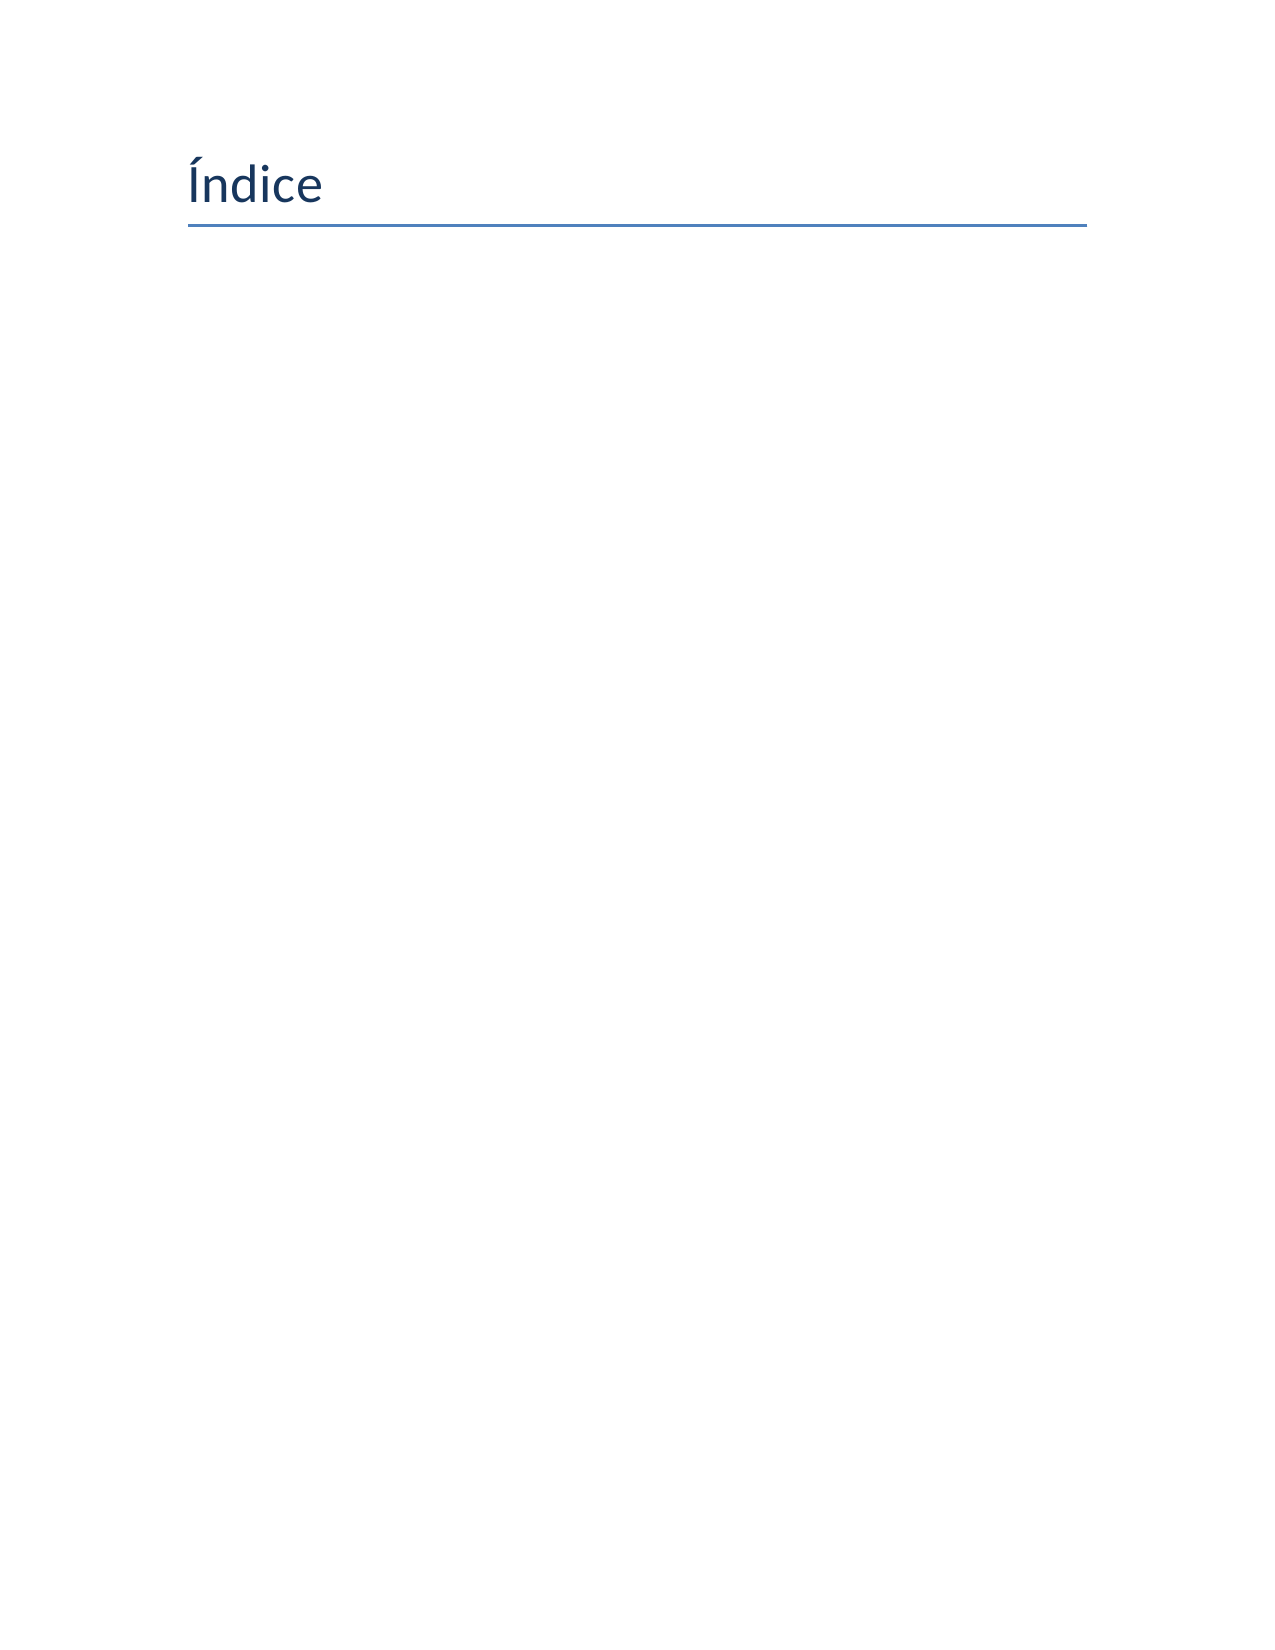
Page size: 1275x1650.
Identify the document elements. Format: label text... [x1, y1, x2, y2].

title Índice [187, 150, 1087, 227]
